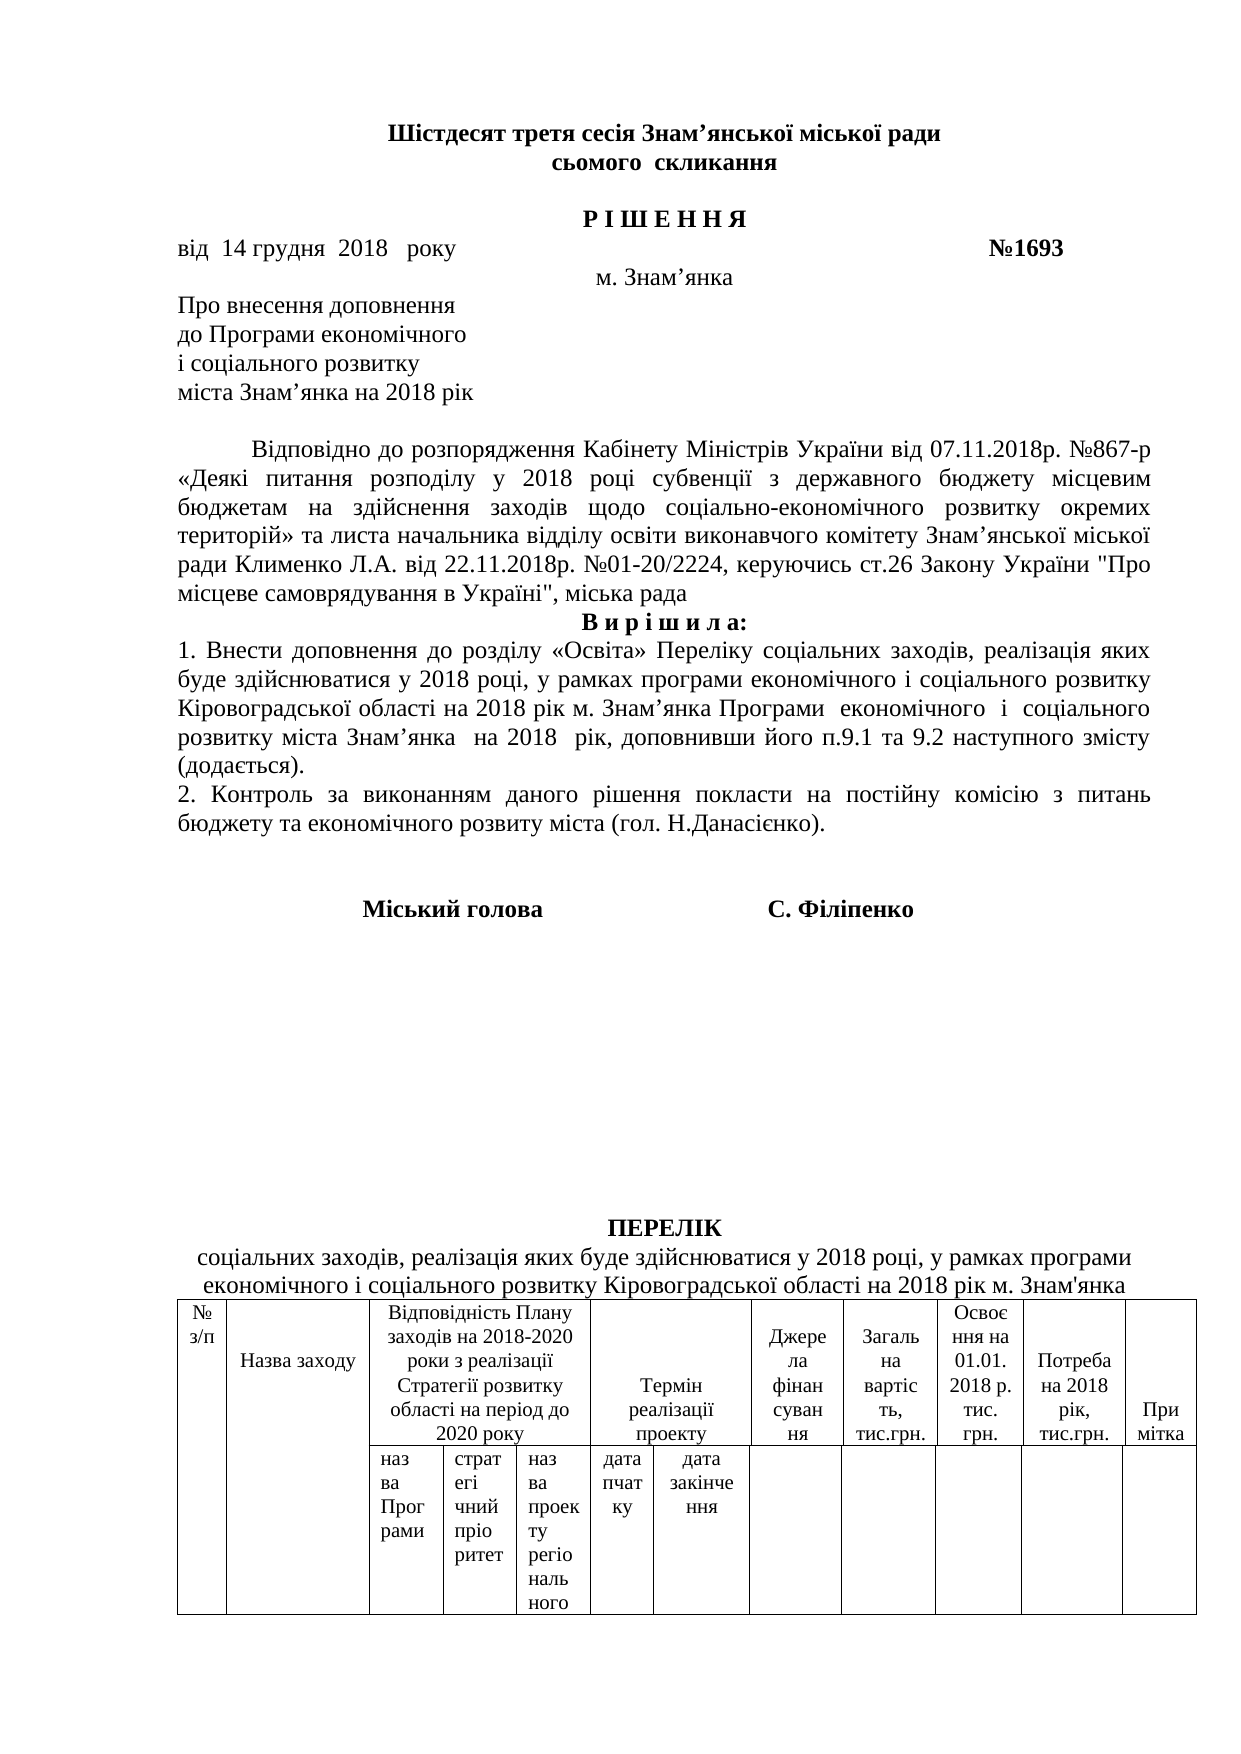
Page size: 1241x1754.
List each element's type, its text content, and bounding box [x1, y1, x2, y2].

text Р І Ш Е Н Н Я [177, 204, 1152, 233]
text міста Знам’янка на 2018 рік [177, 377, 1152, 406]
table_header Потреба на 2018 рік, тис.грн. [1024, 1300, 1125, 1445]
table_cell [444, 1446, 516, 1614]
table_cell [1022, 1446, 1122, 1614]
table_cell наз ва Прог рами [370, 1446, 443, 1614]
text Відповідно до розпорядження Кабінету Міністрів України від 07.11.2018р. №867-р «Деякі питання розподілу у 2018 році субвенції з державного бюджету місцевим бюджетам на здійснення заходів щодо соціально-економічного розвитку окремих територій» та листа начальника відділу освіти виконавчого комітету Знам’янської міської ради Клименко Л.А. від 22.11.2018р. №01-20/2224, керуючись ст.26 Закону України "Про місцеве самоврядування в Україні", міська рада [177, 434, 1152, 607]
text В и р і ш и л а: [177, 607, 1152, 636]
table_header № з/п [178, 1300, 226, 1614]
text 2. Контроль за виконанням даного рішення покласти на постійну комісію з питань бюджету та економічного розвиту міста (гол. Н.Данасієнко). [177, 779, 1152, 837]
text до Програми економічного [177, 319, 1152, 348]
text Про внесення доповнення [177, 291, 1152, 319]
table_cell [936, 1446, 1021, 1614]
table_header Джере ла фінан суван ня [752, 1300, 843, 1445]
table_header Загаль на вартіс ть, тис.грн. [844, 1300, 937, 1445]
text і соціального розвитку [177, 348, 1152, 377]
table_cell [750, 1446, 841, 1614]
table_header Примітка [1126, 1300, 1196, 1445]
table_header Відповідність Плану заходів на 2018-2020 роки з реалізації Стратегії розвитку області на період до 2020 року [370, 1300, 590, 1445]
table_cell дата пчатку [591, 1446, 653, 1614]
text ПЕРЕЛІК соціальних заходів, реалізація яких буде здійснюватися у 2018 році, у рамках програми економічного і соціального розвитку Кіровоградської області на 2018 рік м. Знам'янка [177, 1213, 1152, 1299]
table_cell [1123, 1446, 1196, 1614]
table_header Освоєння на 01.01. 2018 р. тис. грн. [938, 1300, 1023, 1445]
text 1. Внести доповнення до розділу «Освіта» Переліку соціальних заходів, реалізація яких буде здійснюватися у 2018 році, у рамках програми економічного і соціального розвитку Кіровоградської області на 2018 рік м. Знам’янка Програми економічного і соціального розвитку міста Знам’янка на 2018 рік, доповнивши його п.9.1 та 9.2 наступного змісту (додається). [177, 636, 1152, 779]
table_cell дата закінчення [654, 1446, 749, 1614]
text Міський голова С. Філіпенко [325, 894, 1152, 923]
text м. Знам’янка [177, 262, 1152, 291]
title Шістдесят третя сесія Знам’янської міської ради [177, 118, 1152, 147]
text від 14 грудня 2018 року №1693 [177, 233, 1152, 262]
text сьомого скликання [177, 147, 1152, 176]
table_cell [842, 1446, 935, 1614]
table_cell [517, 1446, 590, 1614]
table_header Назва заходу [227, 1300, 369, 1614]
table_header Термін реалізації проекту [591, 1300, 751, 1445]
